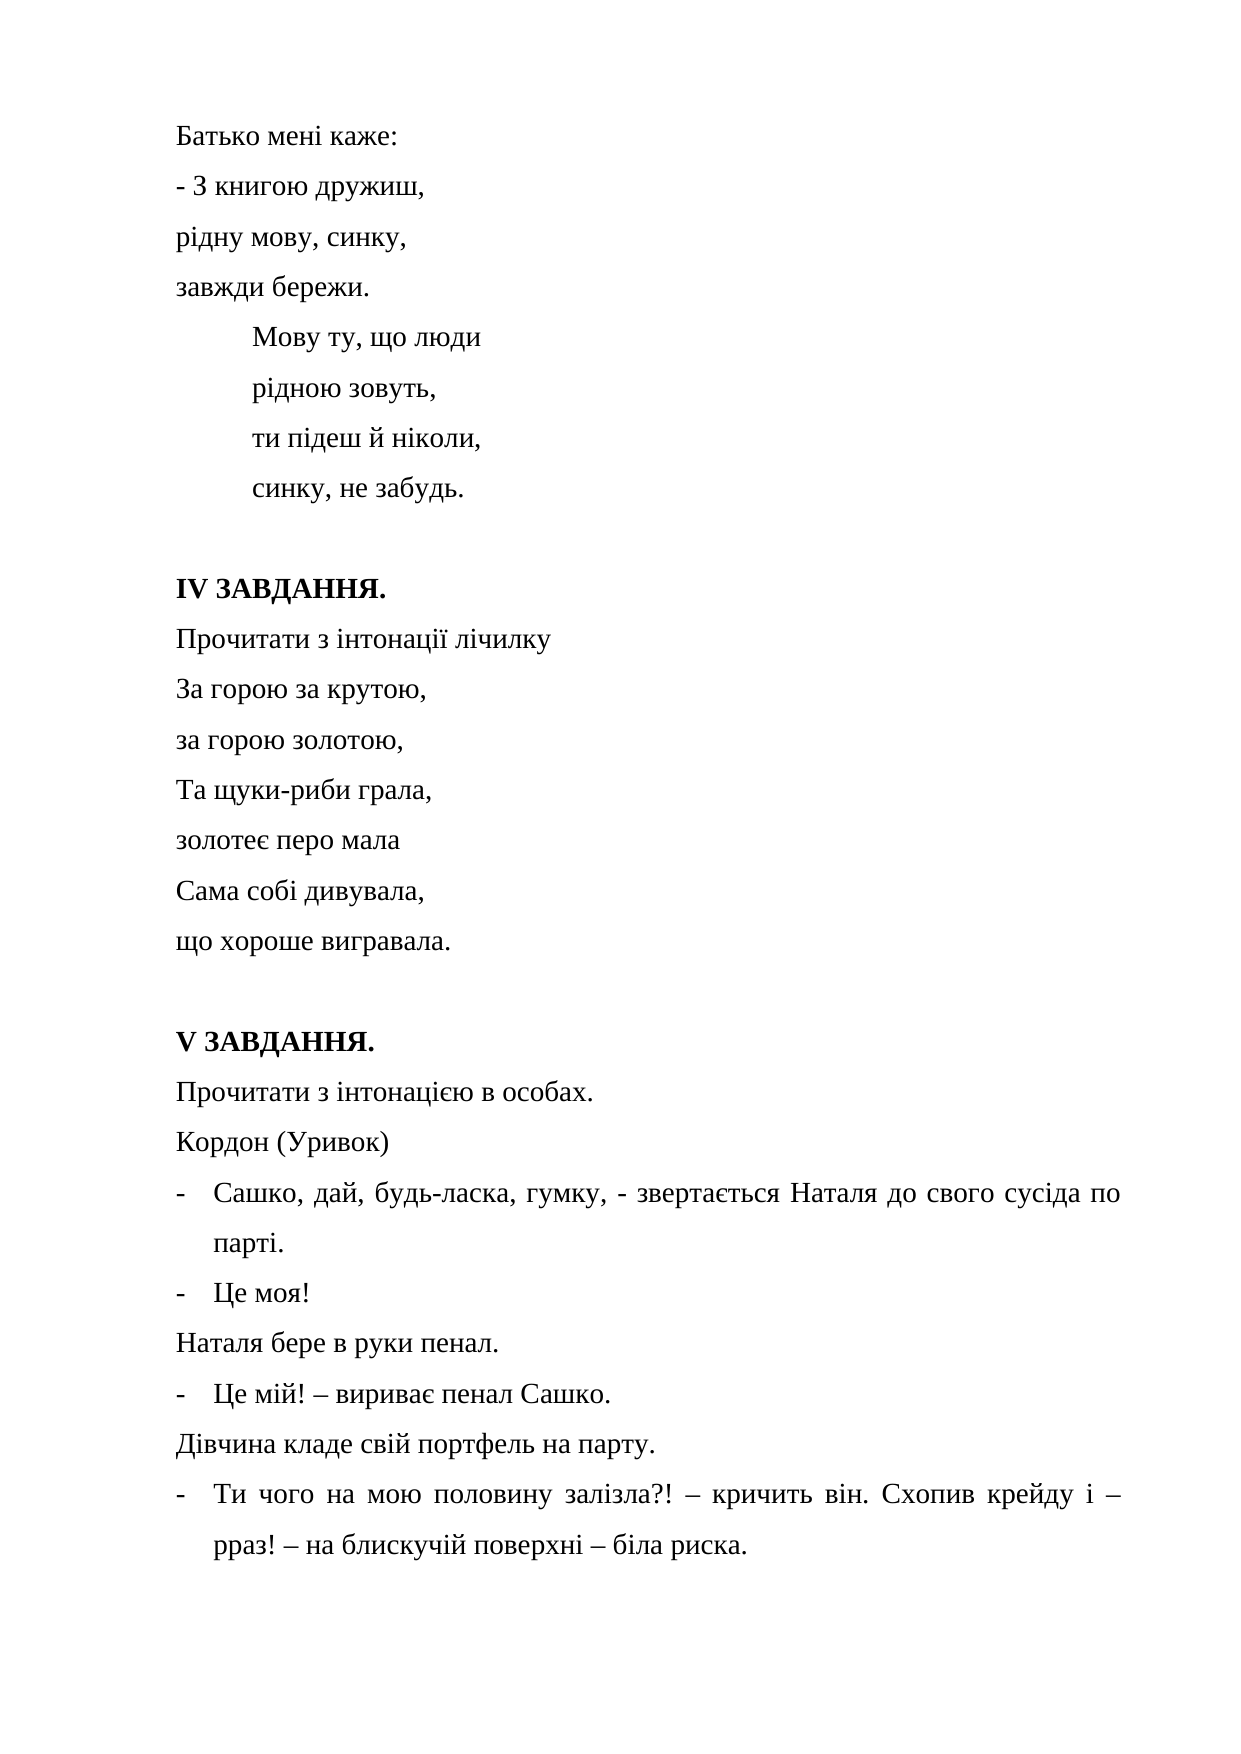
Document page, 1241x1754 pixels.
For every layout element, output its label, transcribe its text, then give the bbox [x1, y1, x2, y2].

text Батько мені каже: [116, 118, 1122, 152]
text золотеє перо мала [176, 822, 1122, 856]
text що хороше вигравала. [176, 923, 1122, 957]
text ти підеш й ніколи, [192, 420, 1122, 453]
text V завдання. [176, 1024, 1122, 1057]
text Прочитати з інтонації лічилку [176, 621, 1122, 655]
text Прочитати з інтонацією в особах. [176, 1074, 1122, 1108]
text Кордон (Уривок) [176, 1124, 1122, 1158]
text рідною зовуть, [192, 370, 1122, 403]
text - З книгою дружиш, [116, 168, 1122, 202]
list Ти чого на мою половину залізла?! – кричить він. Схопив крейду і – рраз! – на блискучій поверхні – біла риска. [176, 1477, 1122, 1560]
text синку, не забудь. [192, 470, 1122, 504]
text Сама собі дивувала, [176, 873, 1122, 906]
text Та щуки-риби грала, [176, 772, 1122, 806]
text Наталя бере в руки пенал. [176, 1326, 1122, 1359]
text завжди бережи. [116, 269, 1122, 303]
text За горою за крутою, [176, 672, 1122, 705]
text Дівчина кладе свій портфель на парту. [176, 1426, 1122, 1460]
text рідну мову, синку, [116, 219, 1122, 252]
text Мову ту, що люди [192, 319, 1122, 353]
text ІV завдання. [176, 571, 1122, 604]
text за горою золотою, [176, 722, 1122, 755]
list Сашко, дай, будь-ласка, гумку, - звертається Наталя до свого сусіда по парті. [176, 1175, 1122, 1258]
list Це моя! [176, 1275, 1122, 1309]
list Це мій! – вириває пенал Сашко. [176, 1376, 1122, 1409]
